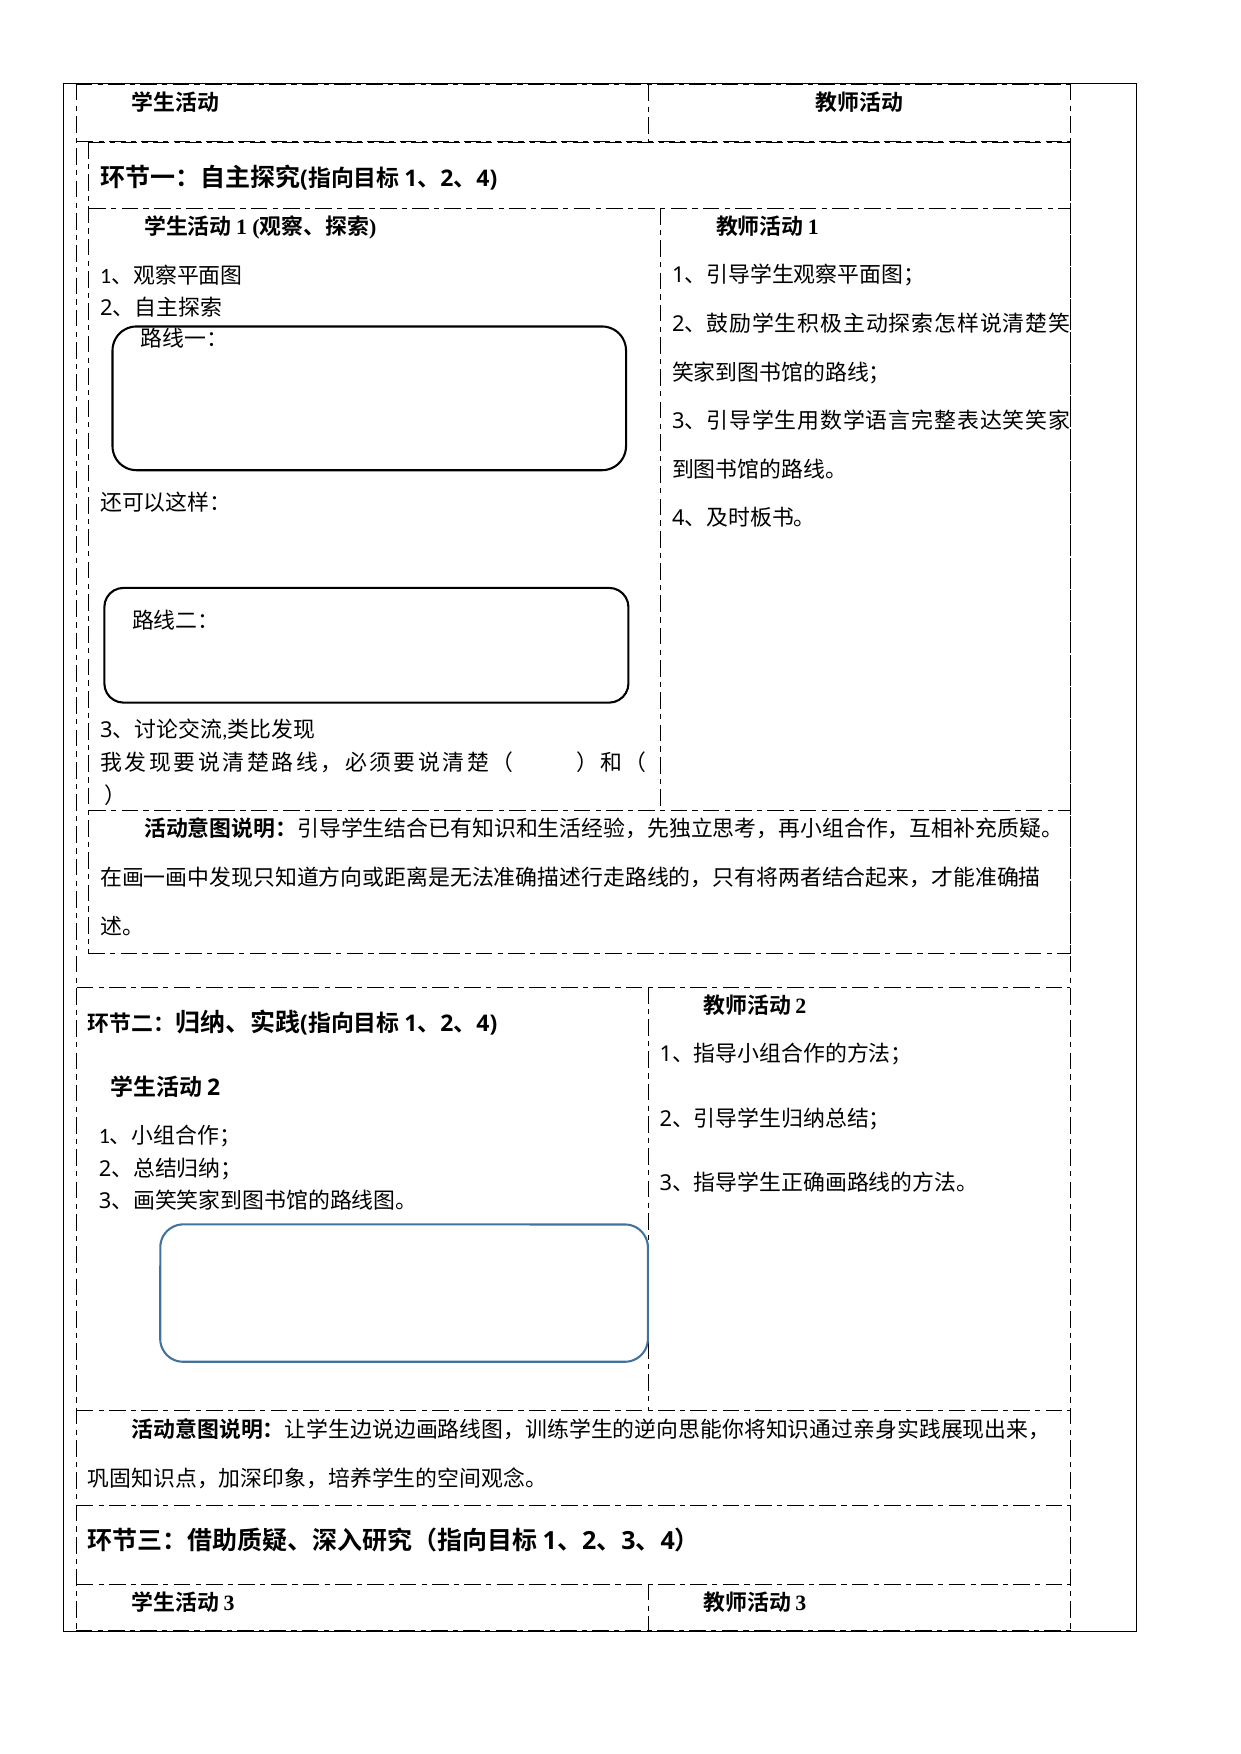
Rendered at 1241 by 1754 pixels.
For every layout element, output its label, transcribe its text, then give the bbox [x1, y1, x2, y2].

table_cell 5.学习过程设计 [64, 84, 1136, 1631]
